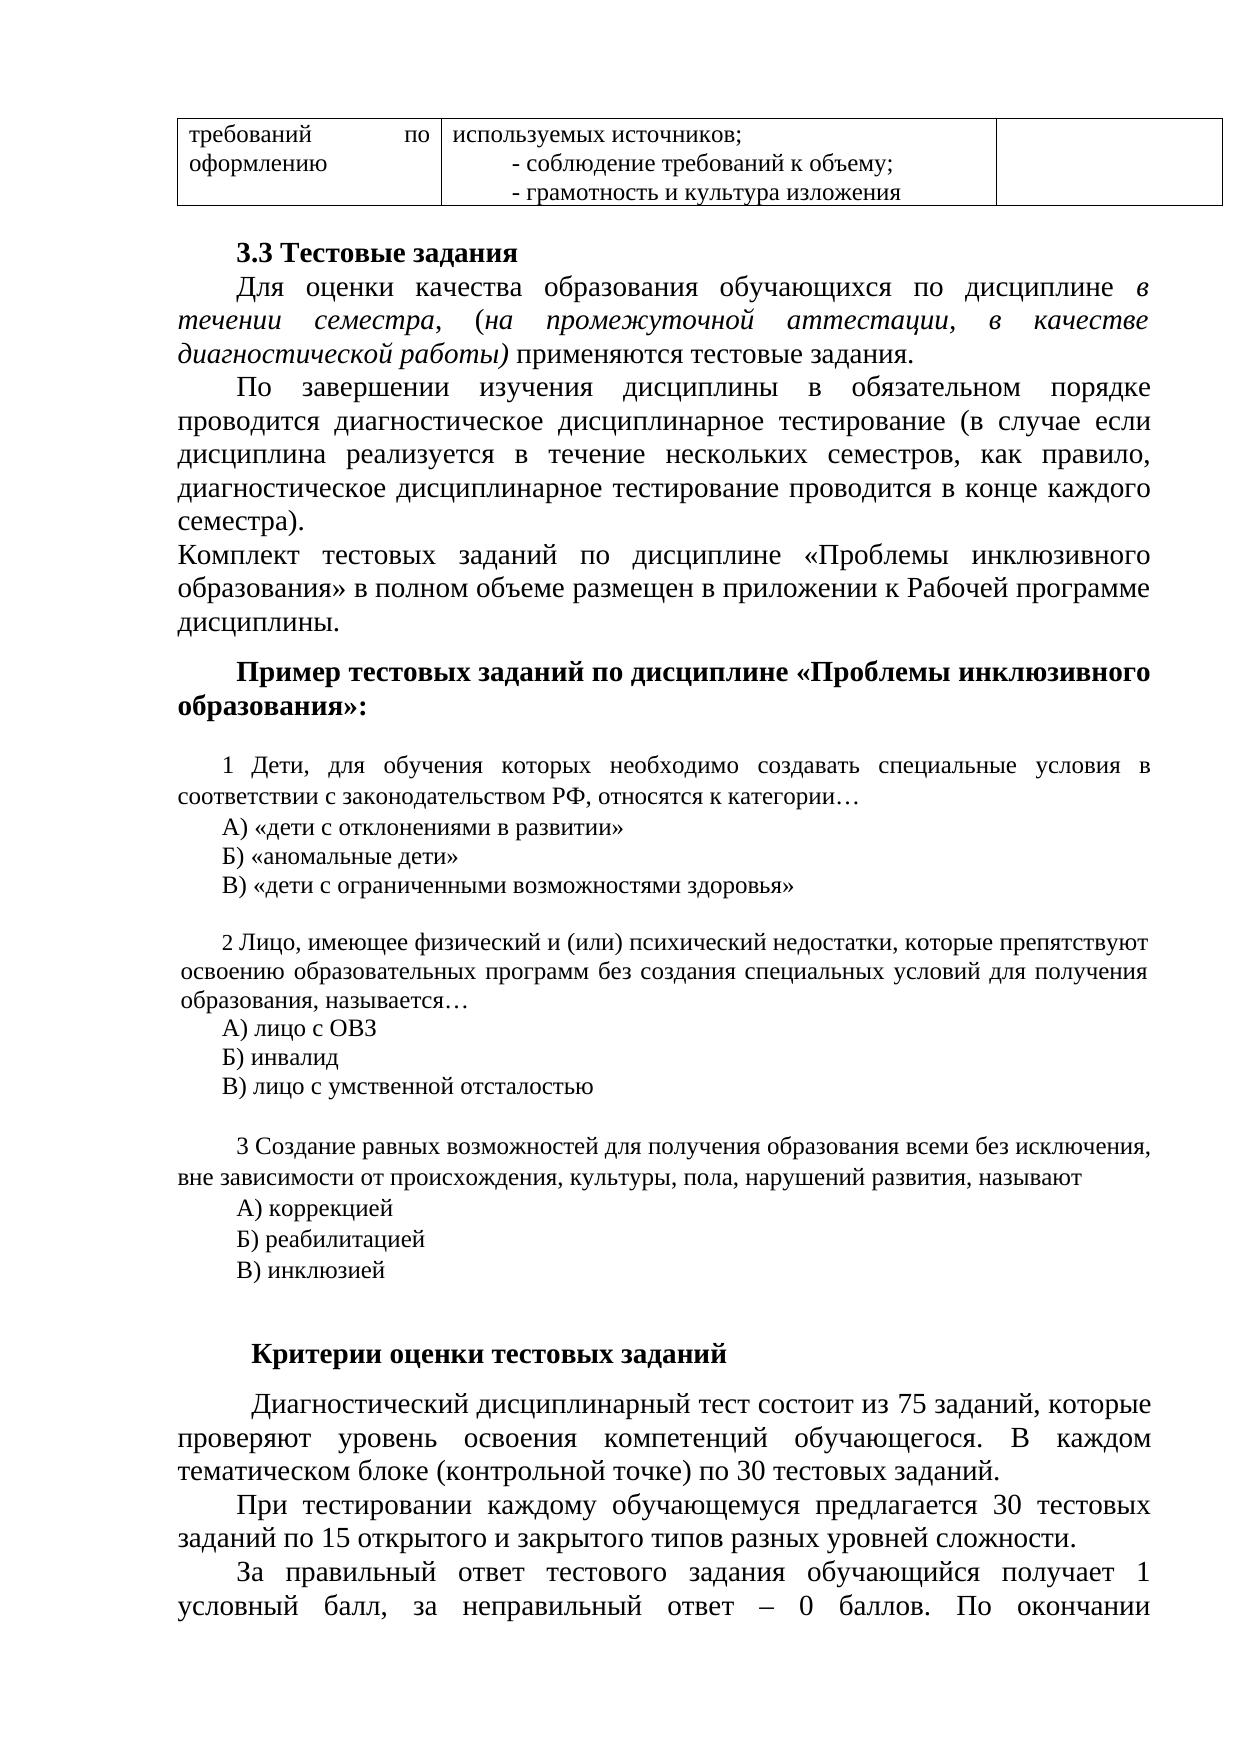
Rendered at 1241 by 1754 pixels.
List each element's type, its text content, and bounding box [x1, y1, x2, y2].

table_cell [442, 119, 996, 205]
text Комплект тестовых заданий по дисциплине «Проблемы инклюзивного образования» в полном объеме размещен в приложении к Рабочей программе дисциплины. [177, 537, 1152, 638]
text Б) реабилитацией [177, 1224, 1152, 1253]
text В) «дети с ограниченными возможностями здоровья» [222, 870, 1152, 898]
text По завершении изучения дисциплины в обязательном порядке проводится диагностическое дисциплинарное тестирование (в случае если дисциплина реализуется в течение нескольких семестров, как правило, диагностическое дисциплинарное тестирование проводится в конце каждого семестра). [177, 369, 1152, 537]
text В) инклюзией [177, 1255, 1152, 1284]
text Для оценки качества образования обучающихся по дисциплине в течении семестра, (на промежуточной аттестации, в качестве диагностической работы) применяются тестовые задания. [177, 269, 1152, 369]
table_cell 5 [997, 119, 1222, 205]
text Критерии оценки тестовых заданий [177, 1336, 1152, 1370]
text В) лицо с умственной отсталостью [180, 1071, 1148, 1100]
text А) «дети с отклонениями в развитии» [177, 812, 1152, 841]
list Дети, для обучения которых необходимо создавать специальные условия в соответствии с законодательством РФ, относятся к категории… [177, 750, 1152, 810]
text При тестировании каждому обучающемуся предлагается 30 тестовых заданий по 15 открытого и закрытого типов разных уровней сложности. [177, 1487, 1152, 1554]
text 3 Создание равных возможностей для получения образования всеми без исключения, вне зависимости от происхождения, культуры, пола, нарушений развития, называют [177, 1131, 1152, 1191]
text А) коррекцией [177, 1193, 1152, 1222]
text 2 Лицо, имеющее физический и (или) психический недостатки, которые препятствуют освоению образовательных программ без создания специальных условий для получения образования, называется… [180, 927, 1148, 1013]
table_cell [178, 119, 441, 205]
text Диагностический дисциплинарный тест состоит из 75 заданий, которые проверяют уровень освоения компетенций обучающегося. В каждом тематическом блоке (контрольной точке) по 30 тестовых заданий. [177, 1386, 1152, 1487]
text Б) инвалид [180, 1042, 1148, 1071]
text 3.3 Тестовые задания [177, 235, 1152, 269]
text А) лицо с ОВЗ [180, 1013, 1148, 1042]
text Б) «аномальные дети» [222, 841, 1152, 870]
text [177, 1554, 1152, 1621]
text Пример тестовых заданий по дисциплине «Проблемы инклюзивного образования»: [177, 654, 1152, 721]
